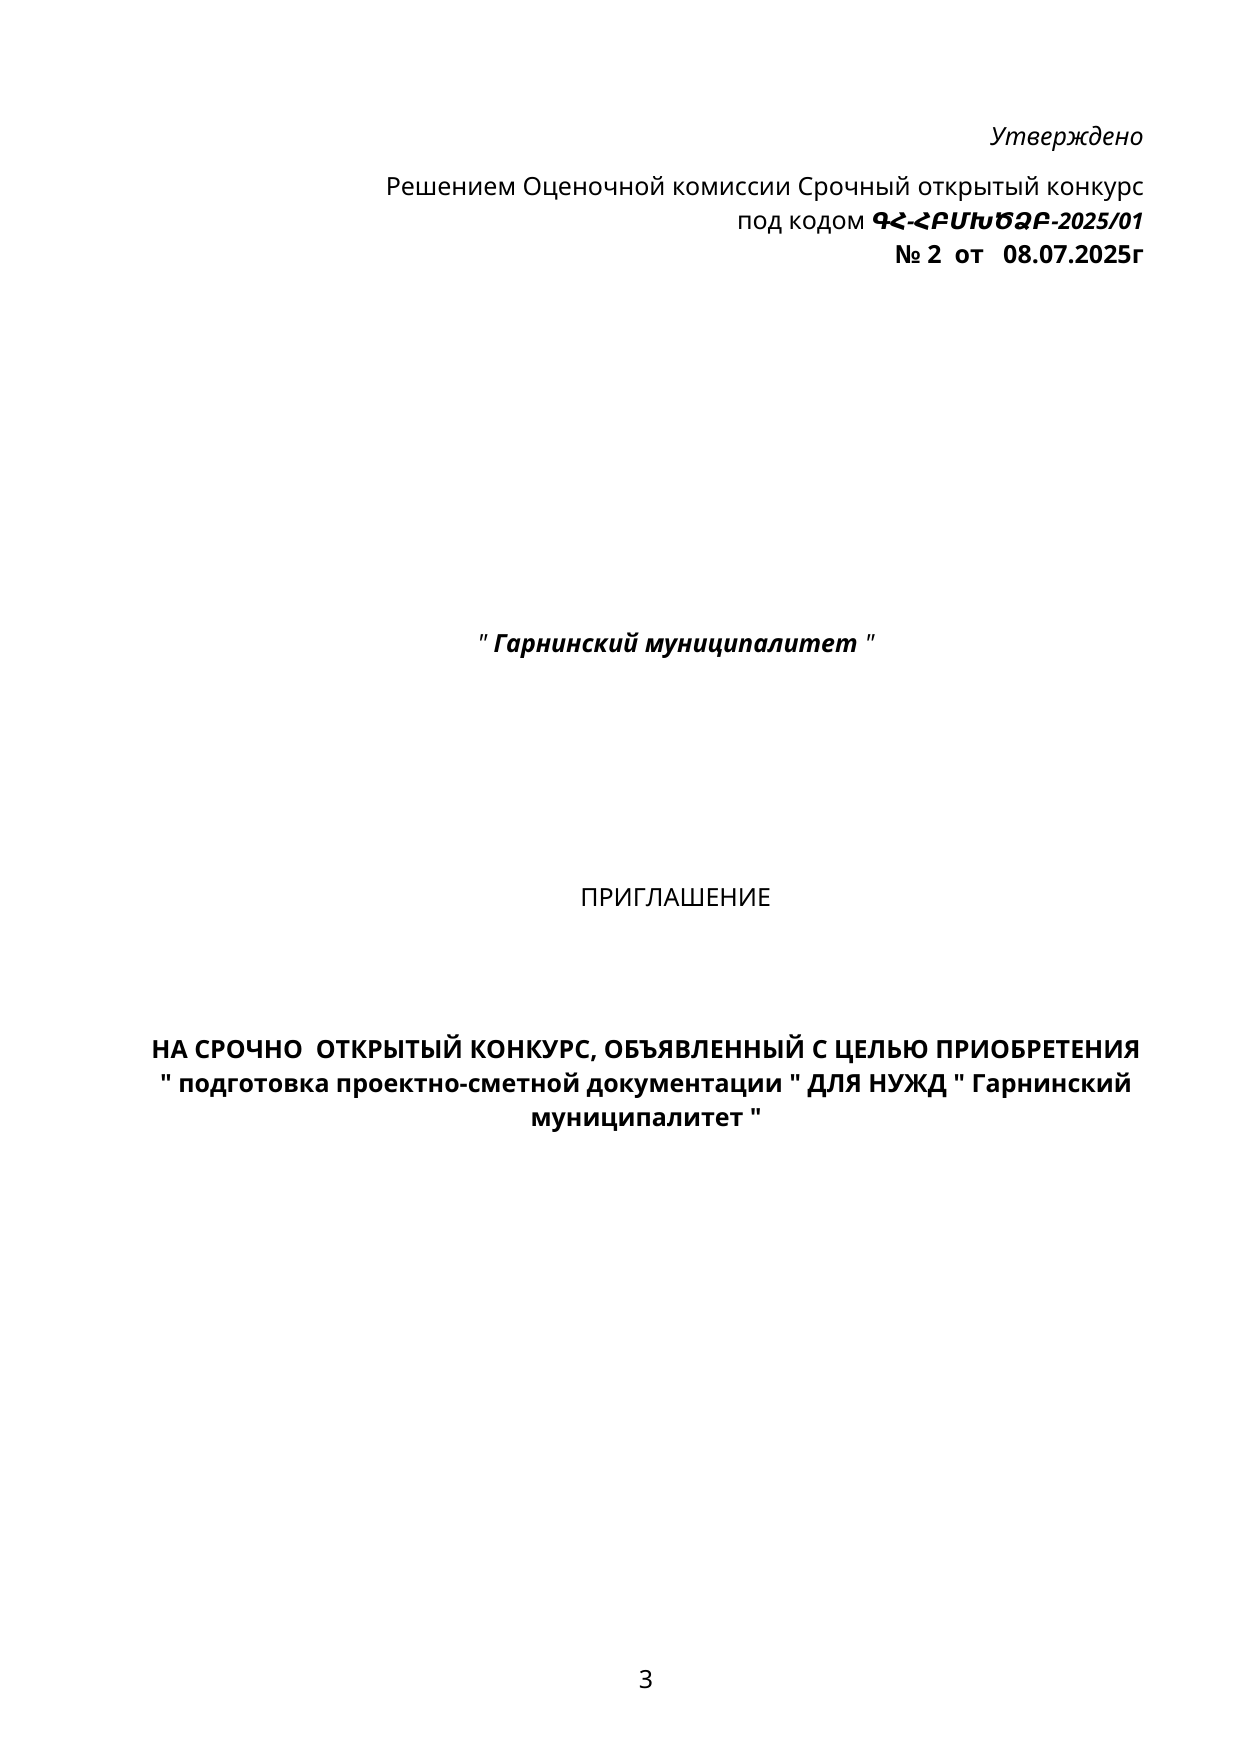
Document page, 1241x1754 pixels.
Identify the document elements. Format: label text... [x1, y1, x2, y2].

text Утверждено [148, 118, 1144, 152]
text № 2 от 08.07.2025г [148, 237, 1144, 271]
text ПРИГЛАШЕНИЕ [148, 880, 1144, 914]
text " Гарнинский муниципалитет " [148, 626, 1144, 660]
text НА СРОЧНО ОТКРЫТЫЙ КОНКУРС, ОБЪЯВЛЕННЫЙ С ЦЕЛЬЮ ПРИОБРЕТЕНИЯ " подготовка проектно-сметной документации " ДЛЯ НУЖД " Гарнинский муниципалитет " [148, 1032, 1144, 1134]
text Решением Оценочной комиссии Срочный открытый конкурс под кодом ԳՀ-ՀԲՄԽԾՁԲ-2025/01 [148, 169, 1144, 237]
